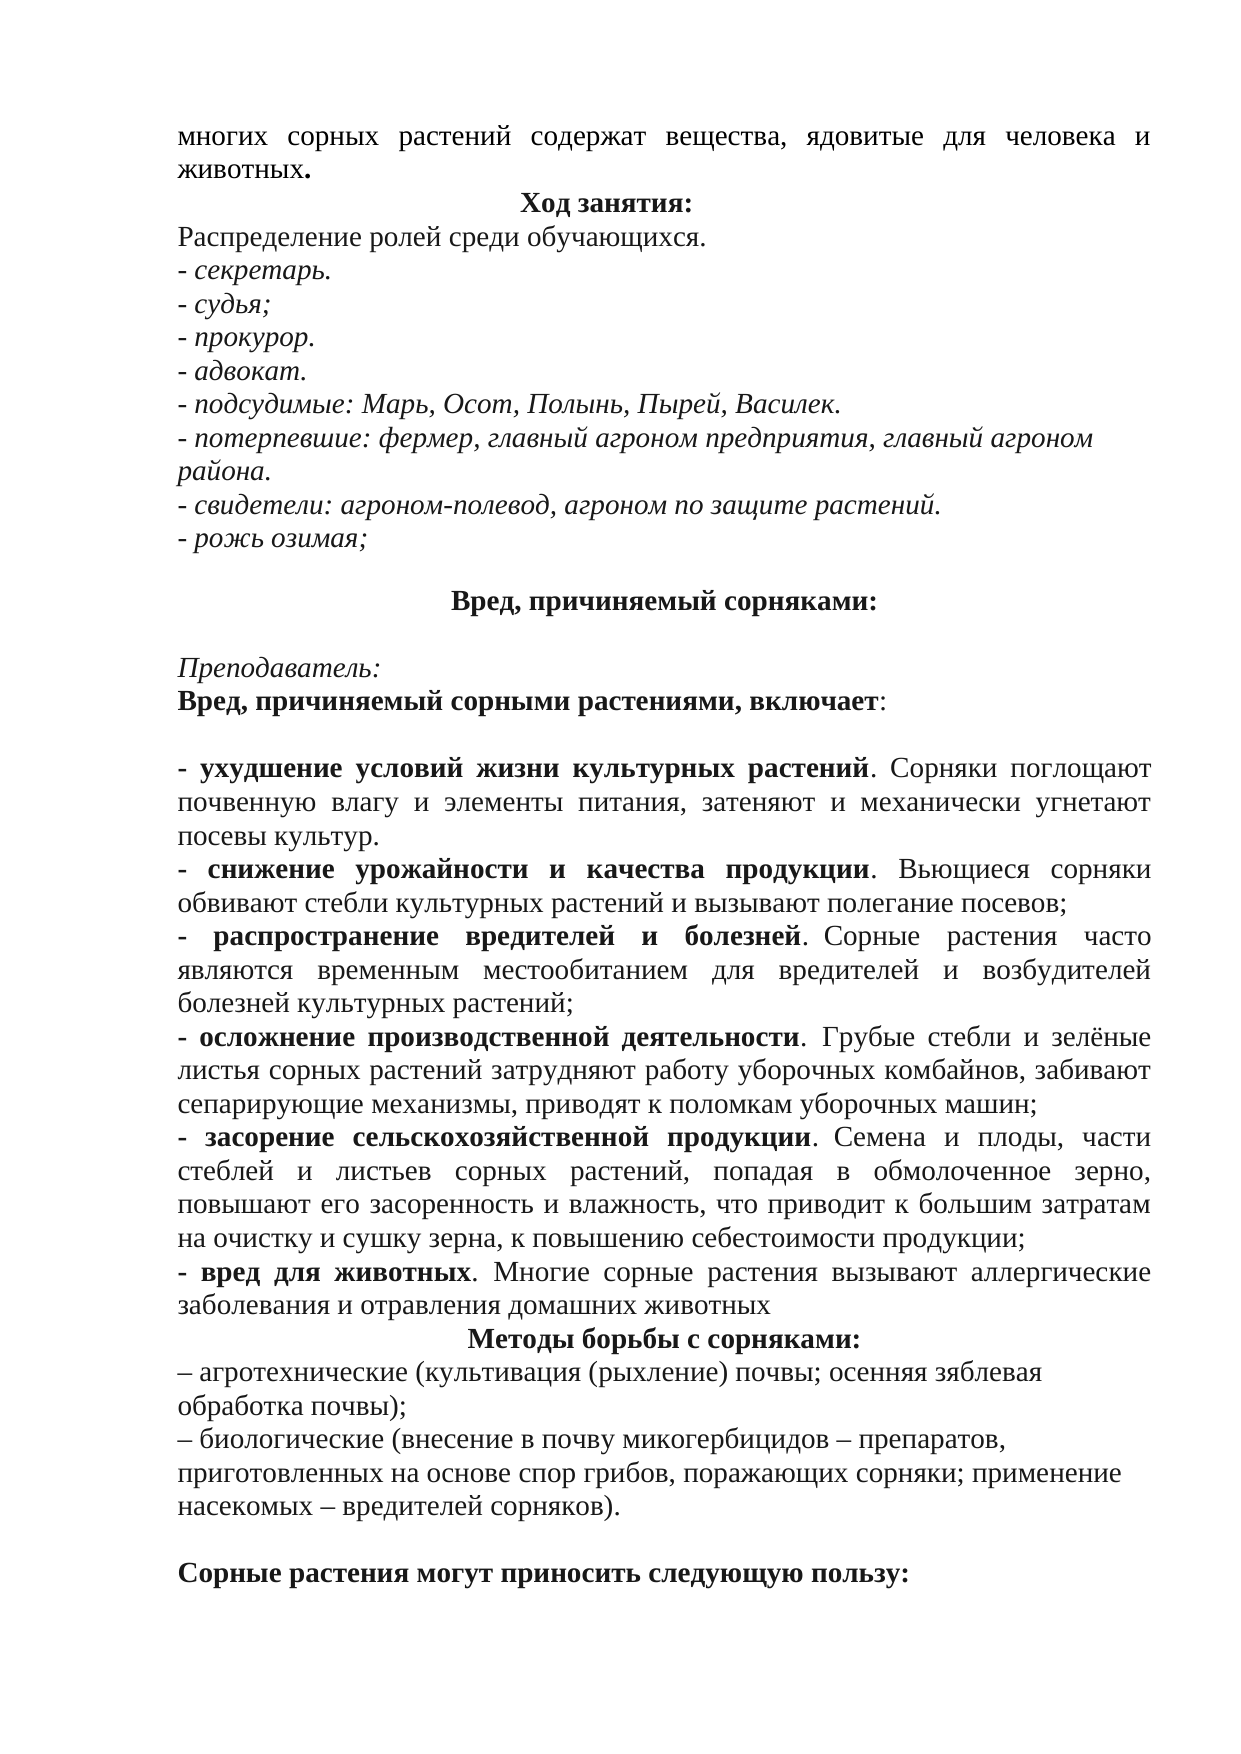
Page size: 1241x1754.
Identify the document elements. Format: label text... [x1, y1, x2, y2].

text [177, 118, 1152, 185]
text - засорение сельскохозяйственной продукции. Семена и плоды, части стеблей и листьев сорных растений, попадая в обмолоченное зерно, повышают его засоренность и влажность, что приводит к большим затратам на очистку и сушку зерна, к повышению себестоимости продукции; [177, 1119, 1152, 1254]
text – агротехнические (культивация (рыхление) почвы; осенняя зяблевая обработка почвы); – биологические (внесение в почву микогербицидов – препаратов, приготовленных на основе спор грибов, поражающих сорняки; применение насекомых – вредителей сорняков). [177, 1354, 1152, 1522]
text - секретарь. - судья; - прокурор. - адвокат. - подсудимые: Марь, Осот, Полынь, Пырей, Василек. - потерпевшие: фермер, главный агроном предприятия, главный агроном района. - свидетели: агроном-полевод, агроном по защите растений. - рожь озимая; [177, 252, 1152, 583]
text Преподаватель: [177, 650, 1152, 683]
text Распределение ролей среди обучающихся. [177, 219, 1152, 252]
text Вред, причиняемый сорными растениями, включает: [177, 683, 1152, 717]
text Ход занятия: [177, 185, 1152, 219]
text Сорные растения могут приносить следующую пользу: [177, 1556, 1152, 1589]
text - снижение урожайности и качества продукции. Вьющиеся сорняки обвивают стебли культурных растений и вызывают полегание посевов; [177, 851, 1152, 918]
text Методы борьбы с сорняками: [177, 1321, 1152, 1354]
text Вред, причиняемый сорняками: [177, 583, 1152, 616]
text - ухудшение условий жизни культурных растений. Сорняки поглощают почвенную влагу и элементы питания, затеняют и механически угнетают посевы культур. [177, 751, 1152, 851]
text - вред для животных. Многие сорные растения вызывают аллергические заболевания и отравления домашних животных [177, 1254, 1152, 1321]
text - распространение вредителей и болезней. Сорные растения часто являются временным местообитанием для вредителей и возбудителей болезней культурных растений; [177, 918, 1152, 1019]
text - осложнение производственной деятельности. Грубые стебли и зелёные листья сорных растений затрудняют работу уборочных комбайнов, забивают сепарирующие механизмы, приводят к поломкам уборочных машин; [177, 1019, 1152, 1119]
